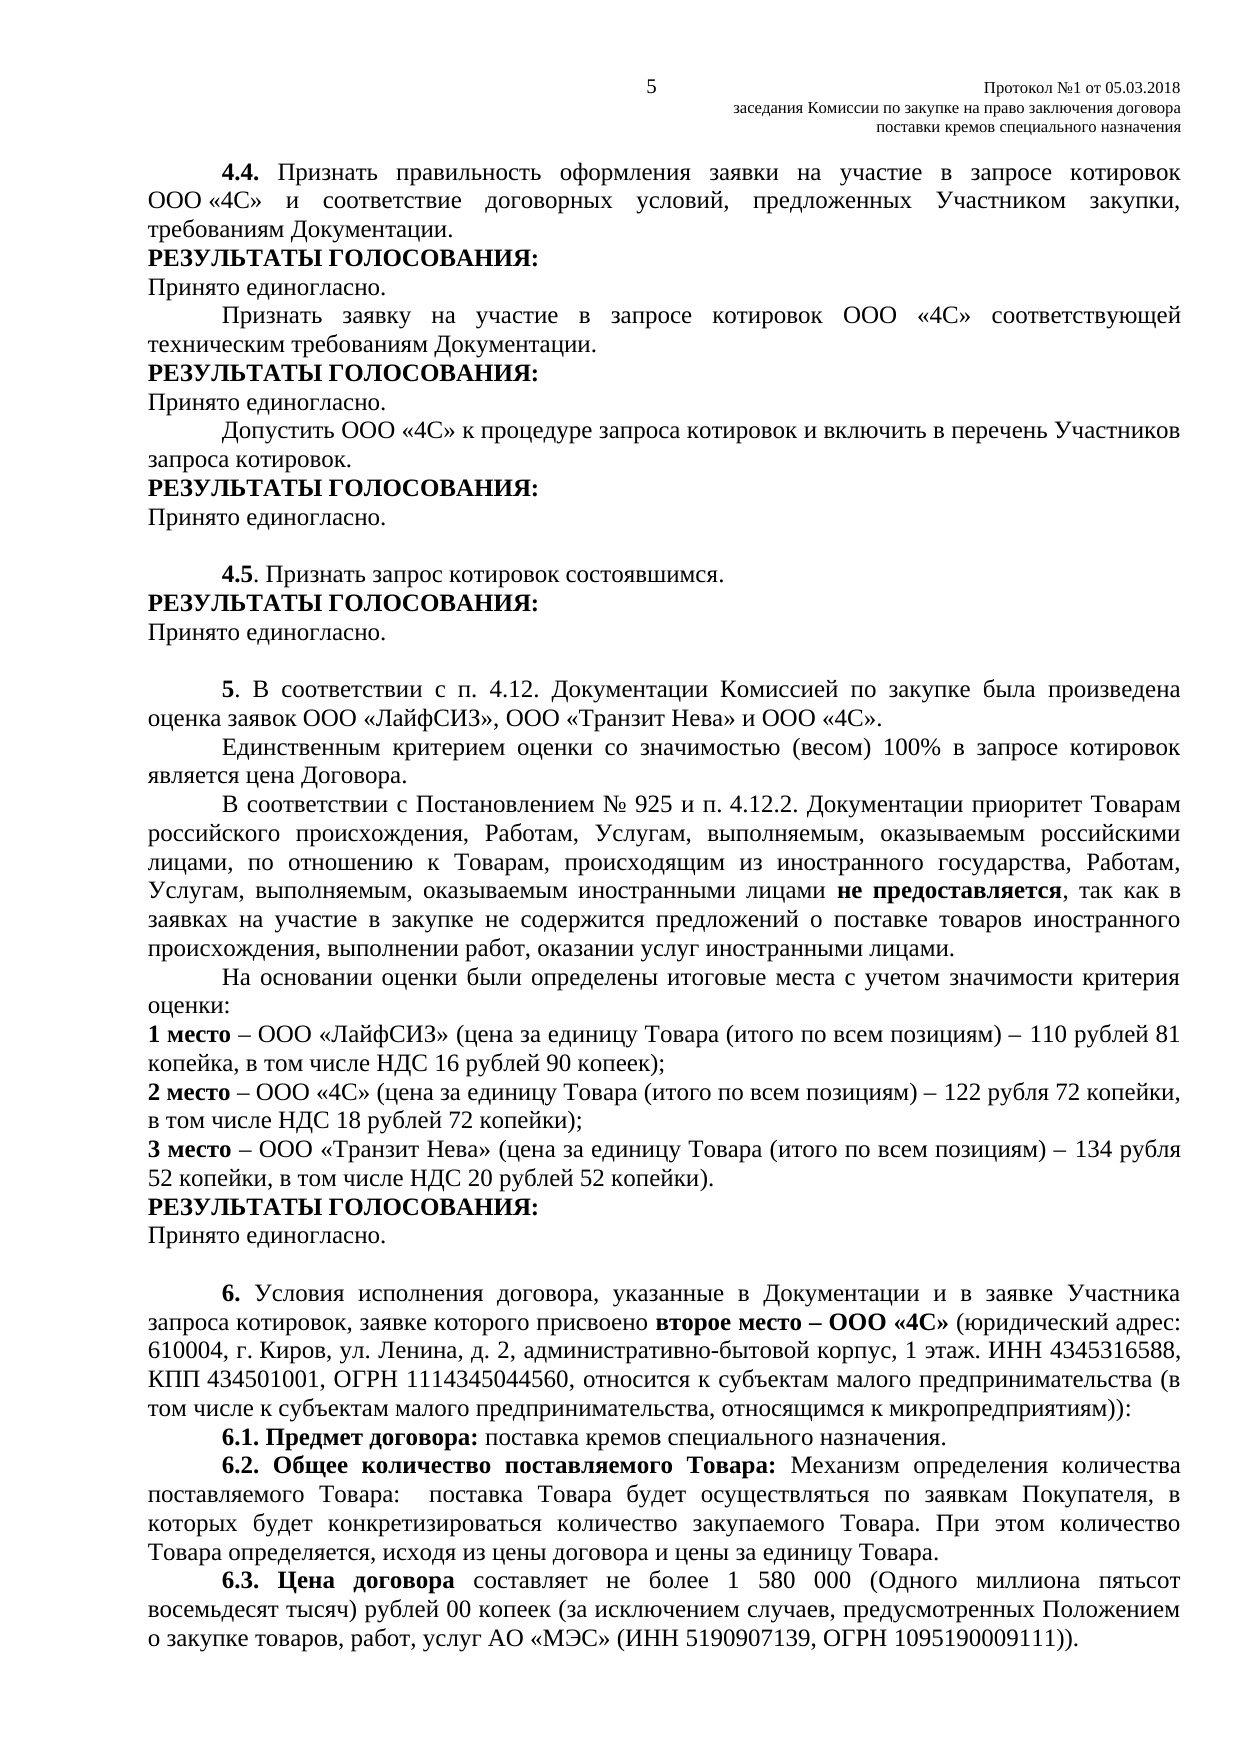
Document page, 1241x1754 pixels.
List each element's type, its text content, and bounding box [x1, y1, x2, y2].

text 6.2. Общее количество поставляемого Товара: Механизм определения количества поставляемого Товара: поставка Товара будет осуществляться по заявкам Покупателя, в которых будет конкретизироваться количество закупаемого Товара. При этом количество Товара определяется, исходя из цены договора и цены за единицу Товара. [148, 1450, 1181, 1565]
text В соответствии с Постановлением № 925 и п. 4.12.2. Документации приоритет Товарам российского происхождения, Работам, Услугам, выполняемым, оказываемым российскими лицами, по отношению к Товарам, происходящим из иностранного государства, Работам, Услугам, выполняемым, оказываемым иностранными лицами не предоставляется, так как в заявках на участие в закупке не содержится предложений о поставке товаров иностранного происхождения, выполнении работ, оказании услуг иностранными лицами. [148, 789, 1181, 962]
text 6. Условия исполнения договора, указанные в Документации и в заявке Участника запроса котировок, заявке которого присвоено второе место – ООО «4С» (юридический адрес: 610004, г. Киров, ул. Ленина, д. 2, административно-бытовой корпус, 1 этаж. ИНН 4345316588, КПП 434501001, ОГРН 1114345044560, относится к субъектам малого предпринимательства (в том числе к субъектам малого предпринимательства, относящимся к микропредприятиям)): [148, 1278, 1181, 1422]
text 6.1. Предмет договора: поставка кремов специального назначения. [148, 1422, 1181, 1450]
text 6.3. Цена договора составляет не более 1 580 000 (Одного миллиона пятьсот восемьдесят тысяч) рублей 00 копеек (за исключением случаев, предусмотренных Положением о закупке товаров, работ, услуг АО «МЭС» (ИНН 5190907139, ОГРН 1095190009111)). [148, 1565, 1181, 1652]
text Принято единогласно. [148, 617, 1181, 645]
text РЕЗУЛЬТАТЫ ГОЛОСОВАНИЯ: [148, 588, 1181, 617]
text 2 место – ООО «4С» (цена за единицу Товара (итого по всем позициям) – 122 рубля 72 копейки, в том числе НДС 18 рублей 72 копейки); [148, 1077, 1181, 1134]
subtitle 4.4. Признать правильность оформления заявки на участие в запросе котировок ООО «4С» и соответствие договорных условий, предложенных Участником закупки, требованиям Документации. [148, 157, 1181, 243]
text 3 место – ООО «Транзит Нева» (цена за единицу Товара (итого по всем позициям) – 134 рубля 52 копейки, в том числе НДС 20 рублей 52 копейки). [148, 1134, 1181, 1192]
text 1 место – ООО «ЛайфСИЗ» (цена за единицу Товара (итого по всем позициям) – 110 рублей 81 копейка, в том числе НДС 16 рублей 90 копеек); [148, 1019, 1181, 1077]
text Принято единогласно. [148, 387, 1181, 415]
text Принято единогласно. [148, 1220, 1181, 1249]
text РЕЗУЛЬТАТЫ ГОЛОСОВАНИЯ: [148, 473, 1181, 502]
text 5. В соответствии с п. 4.12. Документации Комиссией по закупке была произведена оценка заявок ООО «ЛайфСИЗ», ООО «Транзит Нева» и ООО «4С». [148, 674, 1181, 732]
text Принято единогласно. [148, 502, 1181, 530]
text РЕЗУЛЬТАТЫ ГОЛОСОВАНИЯ: [148, 1192, 1181, 1220]
text На основании оценки были определены итоговые места с учетом значимости критерия оценки: [148, 962, 1181, 1019]
text Принято единогласно. [148, 272, 1181, 300]
text Единственным критерием оценки со значимостью (весом) 100% в запросе котировок является цена Договора. [148, 732, 1181, 789]
text Признать заявку на участие в запросе котировок ООО «4С» соответствующей техническим требованиям Документации. [148, 300, 1181, 358]
text Допустить ООО «4С» к процедуре запроса котировок и включить в перечень Участников запроса котировок. [148, 415, 1181, 473]
text 4.5. Признать запрос котировок состоявшимся. [148, 559, 1181, 588]
text РЕЗУЛЬТАТЫ ГОЛОСОВАНИЯ: [148, 243, 1181, 272]
text РЕЗУЛЬТАТЫ ГОЛОСОВАНИЯ: [148, 358, 1181, 387]
